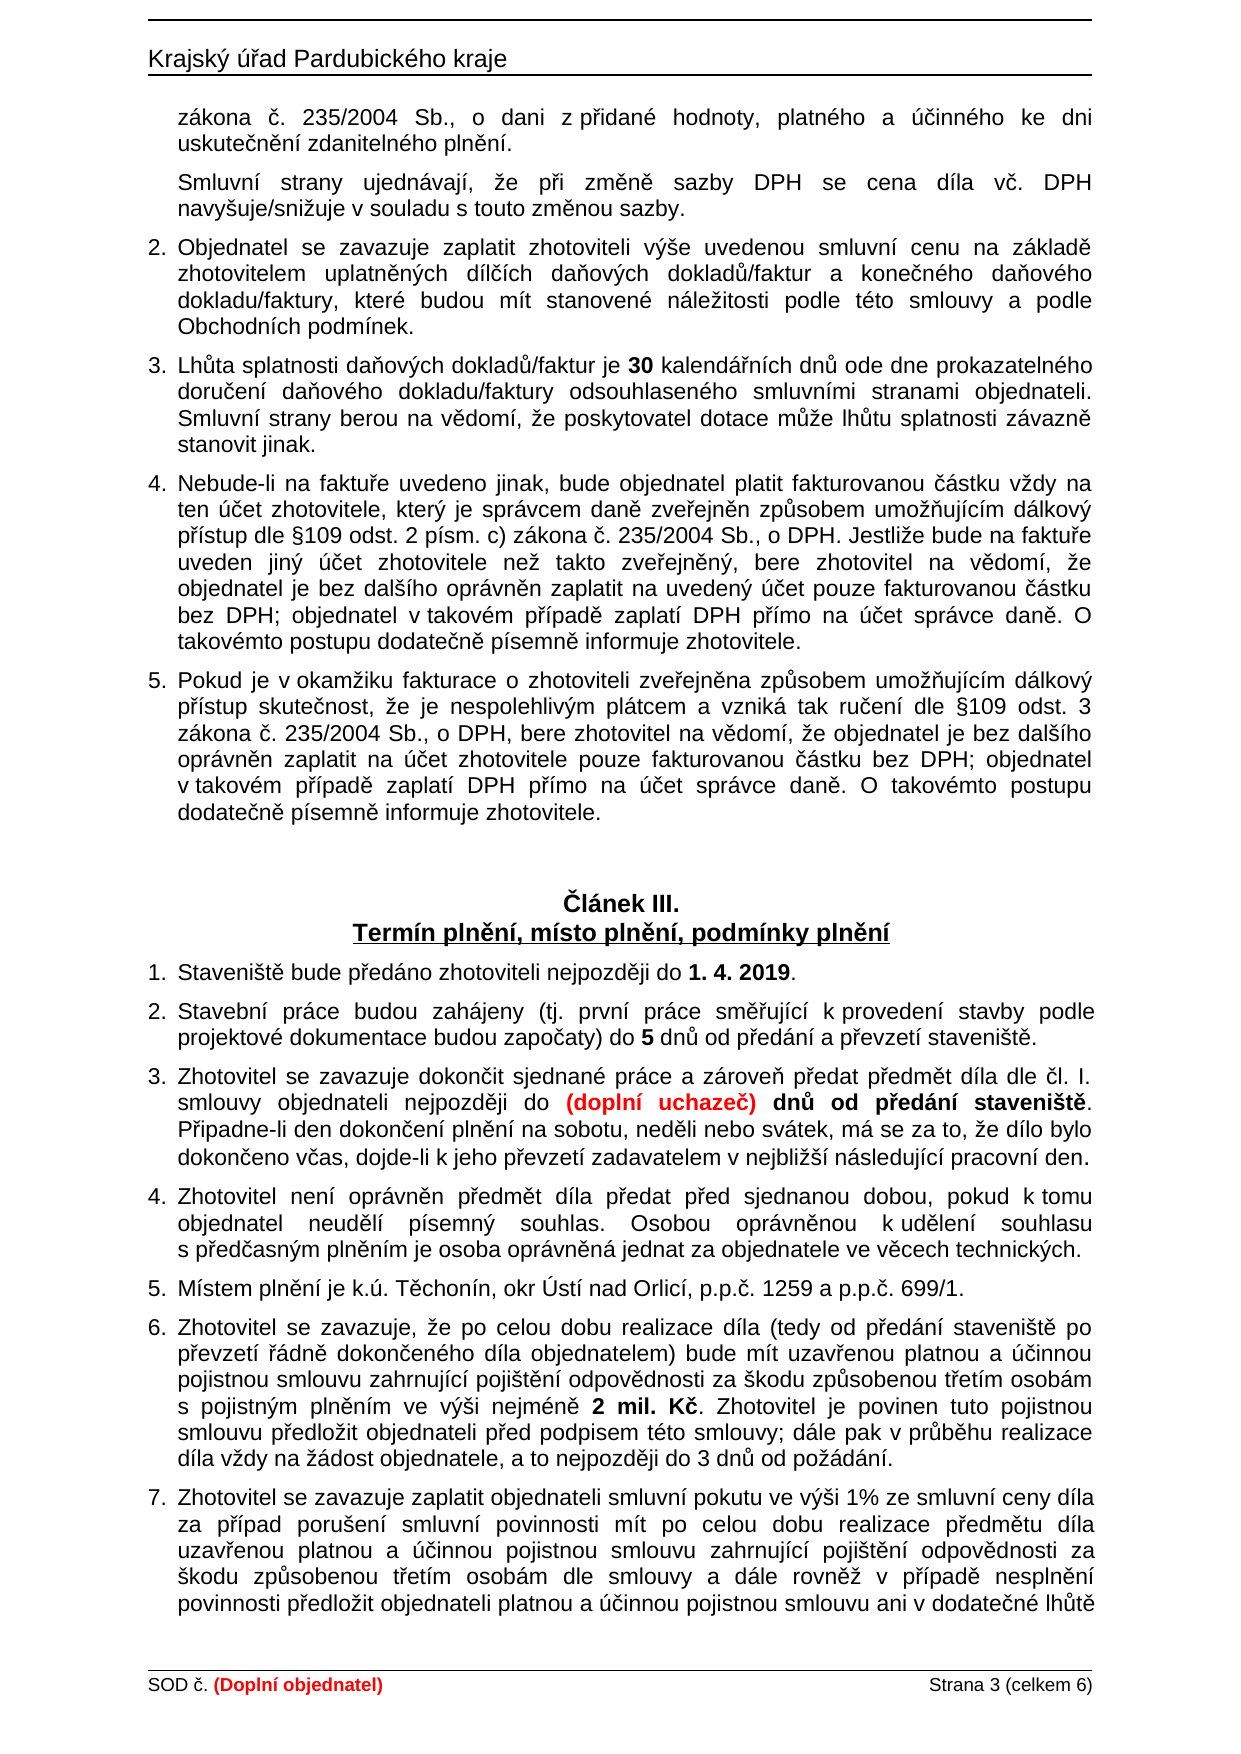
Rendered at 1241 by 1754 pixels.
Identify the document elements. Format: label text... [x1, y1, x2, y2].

list Místem plnění je k.ú. Těchonín, okr Ústí nad Orlicí, p.p.č. 1259 a p.p.č. 699/1. [148, 1275, 1092, 1301]
text 3. Lhůta splatnosti daňových dokladů/faktur je 30 kalendářních dnů ode dne prokazatelného doručení daňového dokladu/faktury odsouhlaseného smluvními stranami objednateli. Smluvní strany berou na vědomí, že poskytovatel dotace může lhůtu splatnosti závazně stanovit jinak. [148, 352, 1092, 457]
text Článek III. [148, 889, 1095, 917]
list Zhotovitel není oprávněn předmět díla předat před sjednanou dobou, pokud k tomu objednatel neudělí písemný souhlas. Osobou oprávněnou k udělení souhlasu s předčasným plněním je osoba oprávněná jednat za objednatele ve věcech technických. [148, 1183, 1092, 1262]
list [148, 1484, 1095, 1616]
text 2. Objednatel se zavazuje zaplatit zhotoviteli výše uvedenou smluvní cenu na základě zhotovitelem uplatněných dílčích daňových dokladů/faktur a konečného daňového dokladu/faktury, které budou mít stanovené náležitosti podle této smlouvy a podle Obchodních podmínek. [148, 234, 1092, 339]
text Termín plnění, místo plnění, podmínky plnění [148, 917, 1095, 946]
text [177, 103, 1092, 156]
text Smluvní strany ujednávají, že při změně sazby DPH se cena díla vč. DPH navyšuje/snižuje v souladu s touto změnou sazby. [177, 169, 1092, 221]
list Stavební práce budou zahájeny (tj. první práce směřující k provedení stavby podle projektové dokumentace budou započaty) do 5 dnů od předání a převzetí staveniště. [148, 998, 1095, 1050]
list Staveniště bude předáno zhotoviteli nejpozději do 1. 4. 2019. [148, 959, 1095, 985]
text 5. Pokud je v okamžiku fakturace o zhotoviteli zveřejněna způsobem umožňujícím dálkový přístup skutečnost, že je nespolehlivým plátcem a vzniká tak ručení dle §109 odst. 3 zákona č. 235/2004 Sb., o DPH, bere zhotovitel na vědomí, že objednatel je bez dalšího oprávněn zaplatit na účet zhotovitele pouze fakturovanou částku bez DPH; objednatel v takovém případě zaplatí DPH přímo na účet správce daně. O takovémto postupu dodatečně písemně informuje zhotovitele. [148, 667, 1092, 825]
list Zhotovitel se zavazuje, že po celou dobu realizace díla (tedy od předání staveniště po převzetí řádně dokončeného díla objednatelem) bude mít uzavřenou platnou a účinnou pojistnou smlouvu zahrnující pojištění odpovědnosti za škodu způsobenou třetím osobám s pojistným plněním ve výši nejméně 2 mil. Kč. Zhotovitel je povinen tuto pojistnou smlouvu předložit objednateli před podpisem této smlouvy; dále pak v průběhu realizace díla vždy na žádost objednatele, a to nejpozději do 3 dnů od požádání. [148, 1313, 1092, 1472]
list Zhotovitel se zavazuje dokončit sjednané práce a zároveň předat předmět díla dle čl. I. smlouvy objednateli nejpozději do (doplní uchazeč) dnů od předání staveniště. Připadne-li den dokončení plnění na sobotu, neděli nebo svátek, má se za to, že dílo bylo dokončeno včas, dojde-li k jeho převzetí zadavatelem v nejbližší následující pracovní den. [148, 1063, 1092, 1171]
text 4. Nebude-li na faktuře uvedeno jinak, bude objednatel platit fakturovanou částku vždy na ten účet zhotovitele, který je správcem daně zveřejněn způsobem umožňujícím dálkový přístup dle §109 odst. 2 písm. c) zákona č. 235/2004 Sb., o DPH. Jestliže bude na faktuře uveden jiný účet zhotovitele než takto zveřejněný, bere zhotovitel na vědomí, že objednatel je bez dalšího oprávněn zaplatit na uvedený účet pouze fakturovanou částku bez DPH; objednatel v takovém případě zaplatí DPH přímo na účet správce daně. O takovémto postupu dodatečně písemně informuje zhotovitele. [148, 470, 1092, 654]
